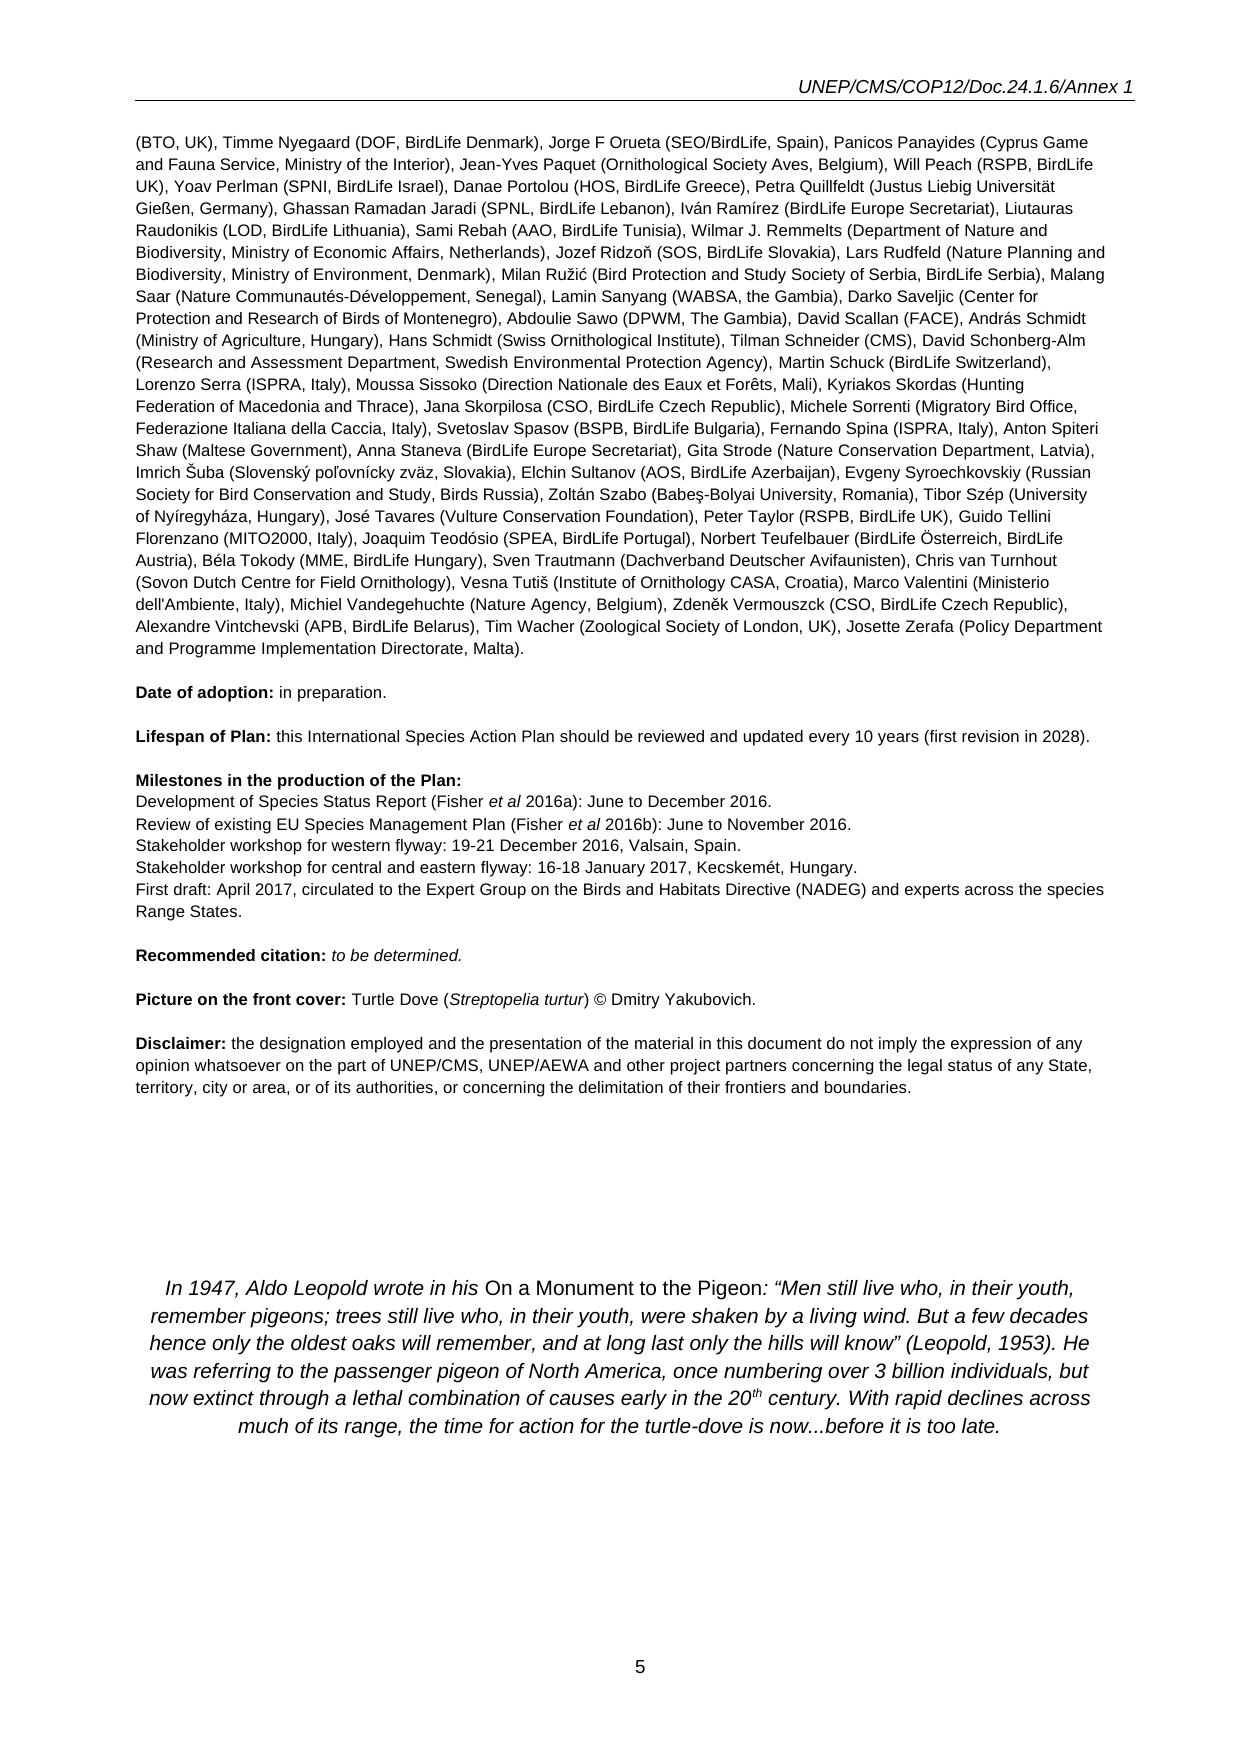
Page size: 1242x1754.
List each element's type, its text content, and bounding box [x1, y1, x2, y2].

text Review of existing EU Species Management Plan (Fisher et al 2016b): June to November 2016. [135, 814, 1106, 833]
text First draft: April 2017, circulated to the Expert Group on the Birds and Habitats Directive (NADEG) and experts across the species Range States. [135, 880, 1106, 921]
text Picture on the front cover: Turtle Dove (Streptopelia turtur) © Dmitry Yakubovich. [135, 990, 1106, 1009]
text Stakeholder workshop for central and eastern flyway: 16-18 January 2017, Kecskemét, Hungary. [135, 858, 1106, 877]
text In 1947, Aldo Leopold wrote in his On a Monument to the Pigeon: “Men still live who, in their youth, remember pigeons; trees still live who, in their youth, were shaken by a living wind. But a few decades hence only the oldest oaks will remember, and at long last only the hills will know” (Leopold, 1953). He was referring to the passenger pigeon of North America, once numbering over 3 billion individuals, but now extinct through a lethal combination of causes early in the 20th century. With rapid declines across much of its range, the time for action for the turtle-dove is now...before it is too late. [135, 1276, 1106, 1437]
text Stakeholder workshop for western flyway: 19-21 December 2016, Valsain, Spain. [135, 836, 1106, 855]
text Date of adoption: in preparation. [135, 682, 1106, 702]
text Development of Species Status Report (Fisher et al 2016a): June to December 2016. [135, 792, 1106, 811]
text Recommended citation: to be determined. [135, 946, 1106, 965]
text Milestones in the production of the Plan: [135, 770, 1106, 789]
text Disclaimer: the designation employed and the presentation of the material in this document do not imply the expression of any opinion whatsoever on the part of UNEP/CMS, UNEP/AEWA and other project partners concerning the legal status of any State, territory, city or area, or of its authorities, or concerning the delimitation of their frontiers and boundaries. [135, 1034, 1106, 1097]
text Lifespan of Plan: this International Species Action Plan should be reviewed and updated every 10 years (first revision in 2028). [135, 726, 1106, 746]
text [135, 133, 1106, 658]
